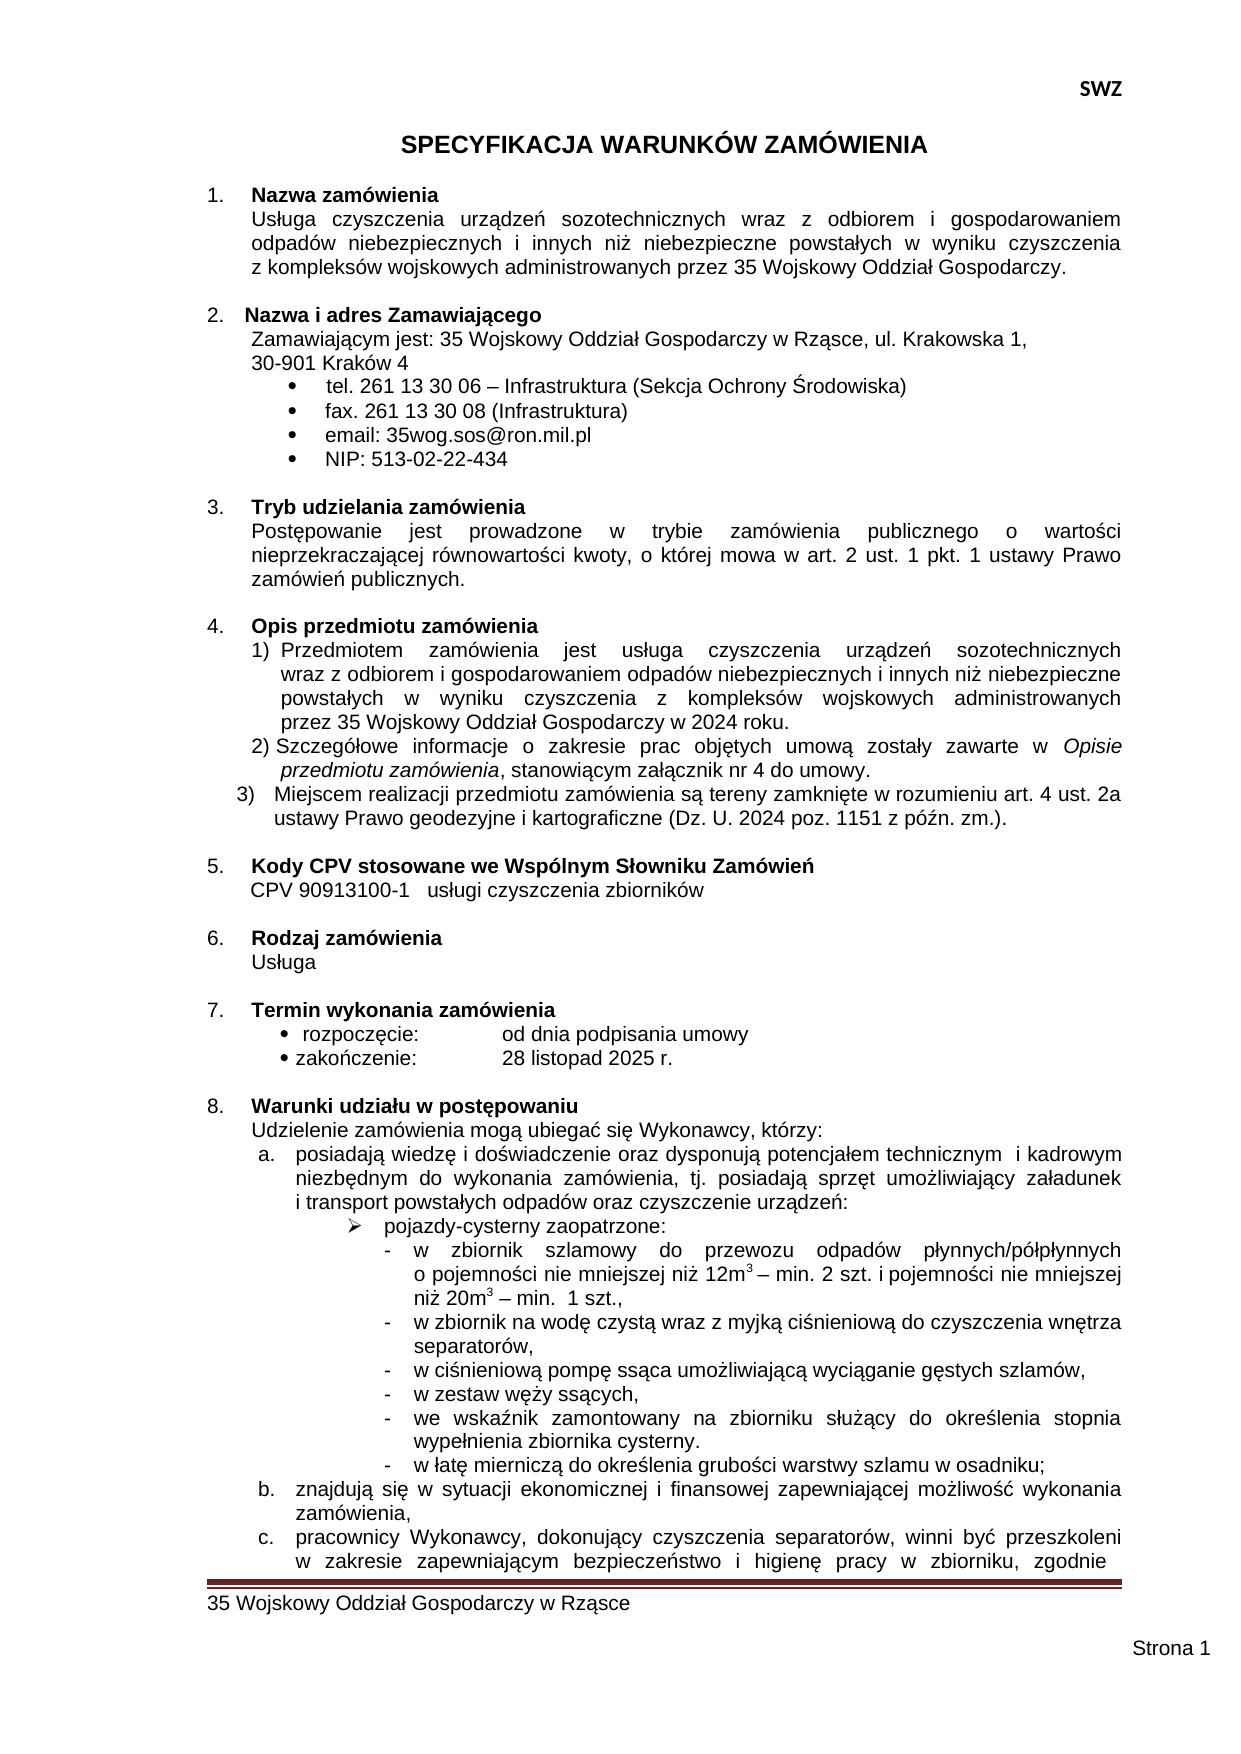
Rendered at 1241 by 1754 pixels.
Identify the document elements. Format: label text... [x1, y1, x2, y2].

list Warunki udziału w postępowaniu [207, 1094, 1122, 1118]
list Tryb udzielania zamówienia [207, 494, 1122, 518]
text SPECYFIKACJA WARUNKÓW ZAMÓWIENIA [207, 130, 1122, 159]
list Przedmiotem zamówienia jest usługa czyszczenia urządzeń sozotechnicznych wraz z odbiorem i gospodarowaniem odpadów niebezpiecznych i innych niż niebezpieczne powstałych w wyniku czyszczenia z kompleksów wojskowych administrowanych przez 35 Wojskowy Oddział Gospodarczy w 2024 roku. [251, 638, 1122, 734]
list rozpoczęcie: od dnia podpisania umowy [281, 1022, 1122, 1046]
list - w zbiornik szlamowy do przewozu odpadów płynnych/półpłynnych o pojemności nie mniejszej niż 12m3 – min. 2 szt. i pojemności nie mniejszej niż 20m3 – min. 1 szt., [384, 1238, 1122, 1309]
list - w ciśnieniową pompę ssąca umożliwiającą wyciąganie gęstych szlamów, [384, 1357, 1122, 1381]
list znajdują się w sytuacji ekonomicznej i finansowej zapewniającej możliwość wykonania zamówienia, [258, 1477, 1122, 1525]
list - w zbiornik na wodę czystą wraz z myjką ciśnieniową do czyszczenia wnętrza separatorów, [384, 1309, 1122, 1357]
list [258, 1525, 1122, 1573]
list Usługa czyszczenia urządzeń sozotechnicznych wraz z odbiorem i gospodarowaniem odpadów niebezpiecznych i innych niż niebezpieczne powstałych w wyniku czyszczenia z kompleksów wojskowych administrowanych przez 35 Wojskowy Oddział Gospodarczy. [251, 207, 1122, 278]
list - w łatę mierniczą do określenia grubości warstwy szlamu w osadniku; [384, 1453, 1122, 1477]
list Kody CPV stosowane we Wspólnym Słowniku Zamówień [207, 854, 1122, 878]
list - w zestaw węży ssących, [384, 1381, 1122, 1405]
list Usługa [251, 950, 1122, 974]
list - we wskaźnik zamontowany na zbiorniku służący do określenia stopnia wypełnienia zbiornika cysterny. [384, 1405, 1122, 1453]
text Zamawiającym jest: 35 Wojskowy Oddział Gospodarczy w Rząsce, ul. Krakowska 1, 30-901 Kraków 4 [251, 326, 1122, 374]
list pojazdy-cysterny zaopatrzone: [346, 1213, 1122, 1238]
list email: 35wog.sos@ron.mil.pl [289, 422, 1122, 447]
list tel. 261 13 30 06 – Infrastruktura (Sekcja Ochrony Środowiska) [289, 374, 1122, 398]
list Nazwa i adres Zamawiającego [207, 302, 1122, 326]
list Szczegółowe informacje o zakresie prac objętych umową zostały zawarte w Opisie przedmiotu zamówienia, stanowiącym załącznik nr 4 do umowy. [251, 734, 1122, 782]
list Termin wykonania zamówienia [207, 998, 1122, 1022]
list zakończenie: 28 listopad 2025 r. [281, 1046, 1122, 1070]
text Postępowanie jest prowadzone w trybie zamówienia publicznego o wartości nieprzekraczającej równowartości kwoty, o której mowa w art. 2 ust. 1 pkt. 1 ustawy Prawo zamówień publicznych. [251, 518, 1122, 590]
text Udzielenie zamówienia mogą ubiegać się Wykonawcy, którzy: [251, 1118, 1122, 1142]
list Nazwa zamówienia [207, 183, 1122, 207]
list CPV 90913100-1 usługi czyszczenia zbiorników [244, 878, 1122, 902]
list Rodzaj zamówienia [207, 926, 1122, 950]
list fax. 261 13 30 08 (Infrastruktura) [289, 398, 1122, 422]
list NIP: 513-02-22-434 [289, 447, 1122, 471]
list posiadają wiedzę i doświadczenie oraz dysponują potencjałem technicznym i kadrowym niezbędnym do wykonania zamówienia, tj. posiadają sprzęt umożliwiający załadunek i transport powstałych odpadów oraz czyszczenie urządzeń: [258, 1142, 1122, 1213]
list Opis przedmiotu zamówienia [207, 614, 1122, 638]
list Miejscem realizacji przedmiotu zamówienia są tereny zamknięte w rozumieniu art. 4 ust. 2a ustawy Prawo geodezyjne i kartograficzne (Dz. U. 2024 poz. 1151 z późn. zm.). [236, 782, 1122, 830]
